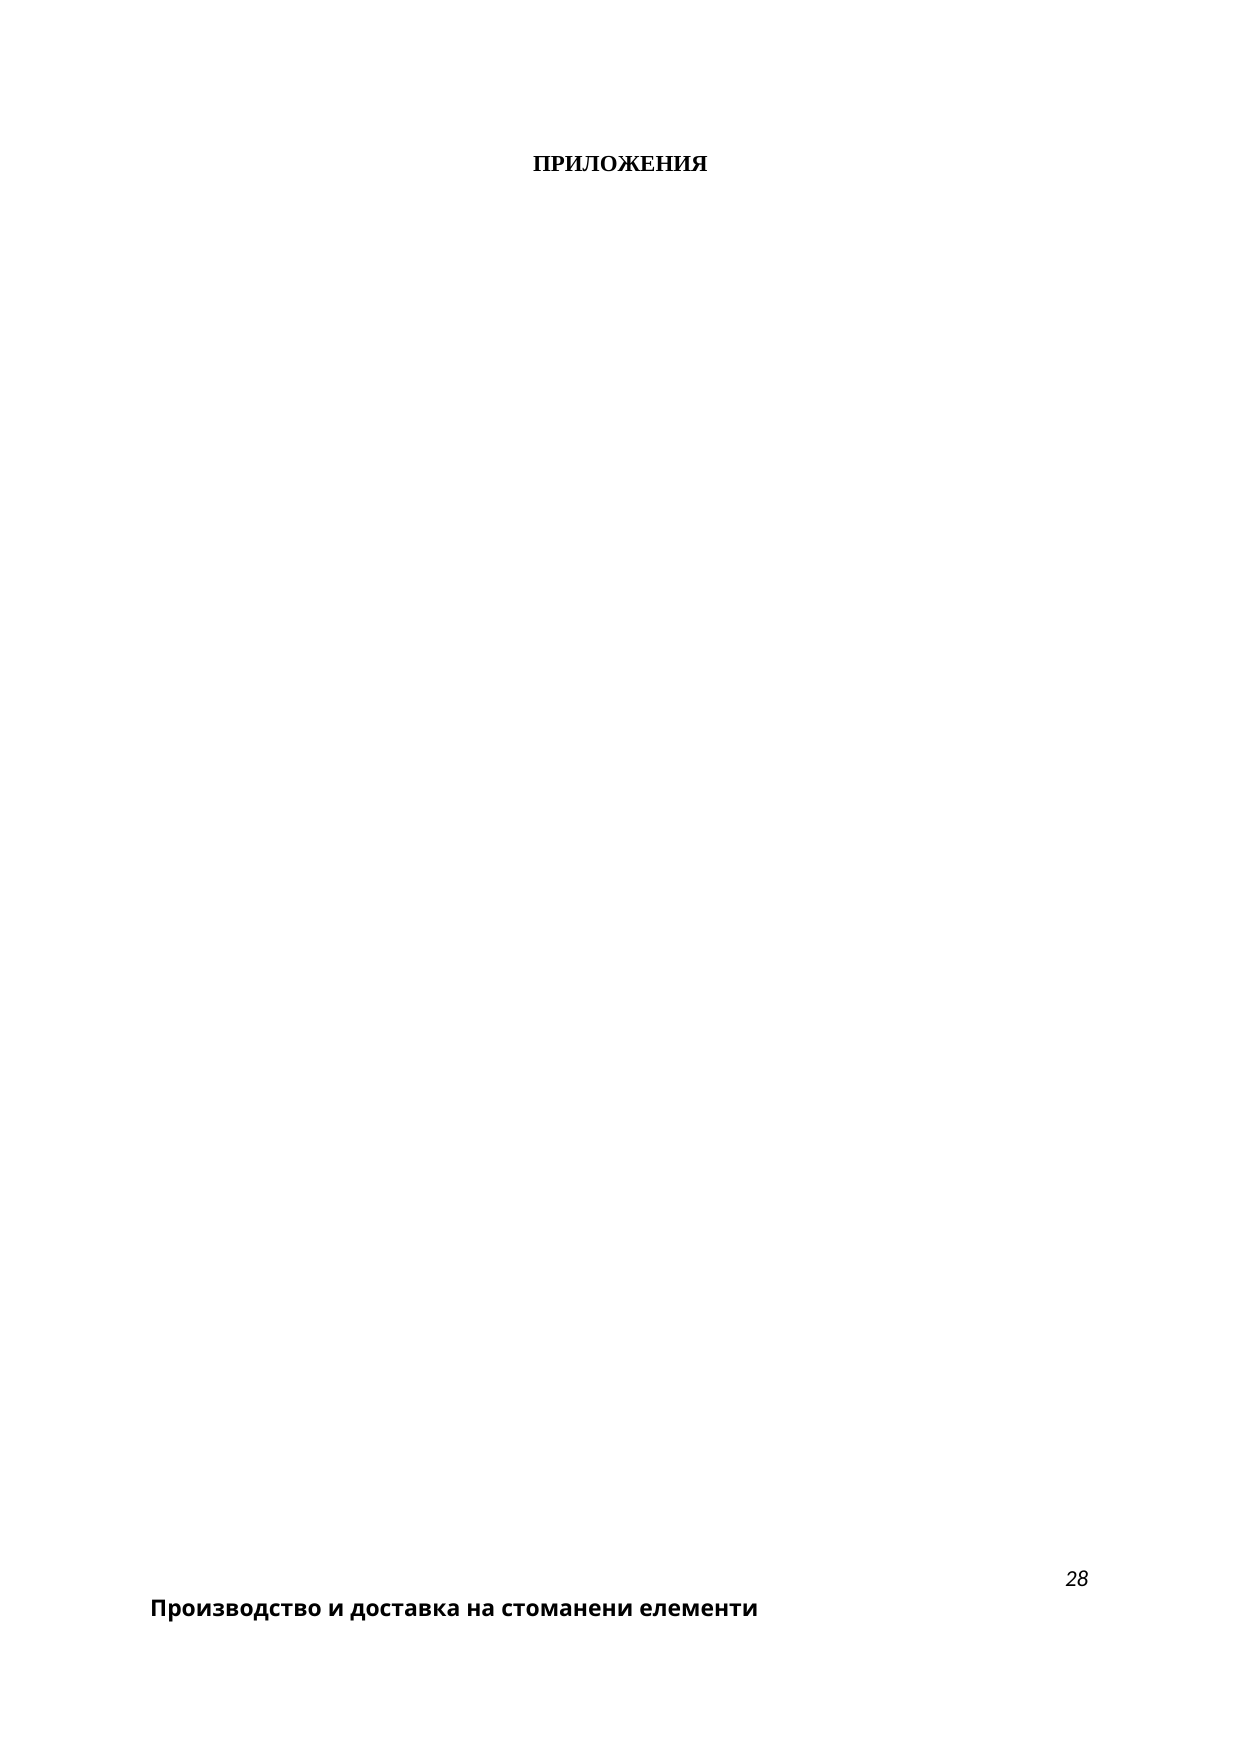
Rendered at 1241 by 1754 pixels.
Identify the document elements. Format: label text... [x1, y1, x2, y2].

text ПРИЛОЖЕНИЯ [150, 150, 1090, 176]
